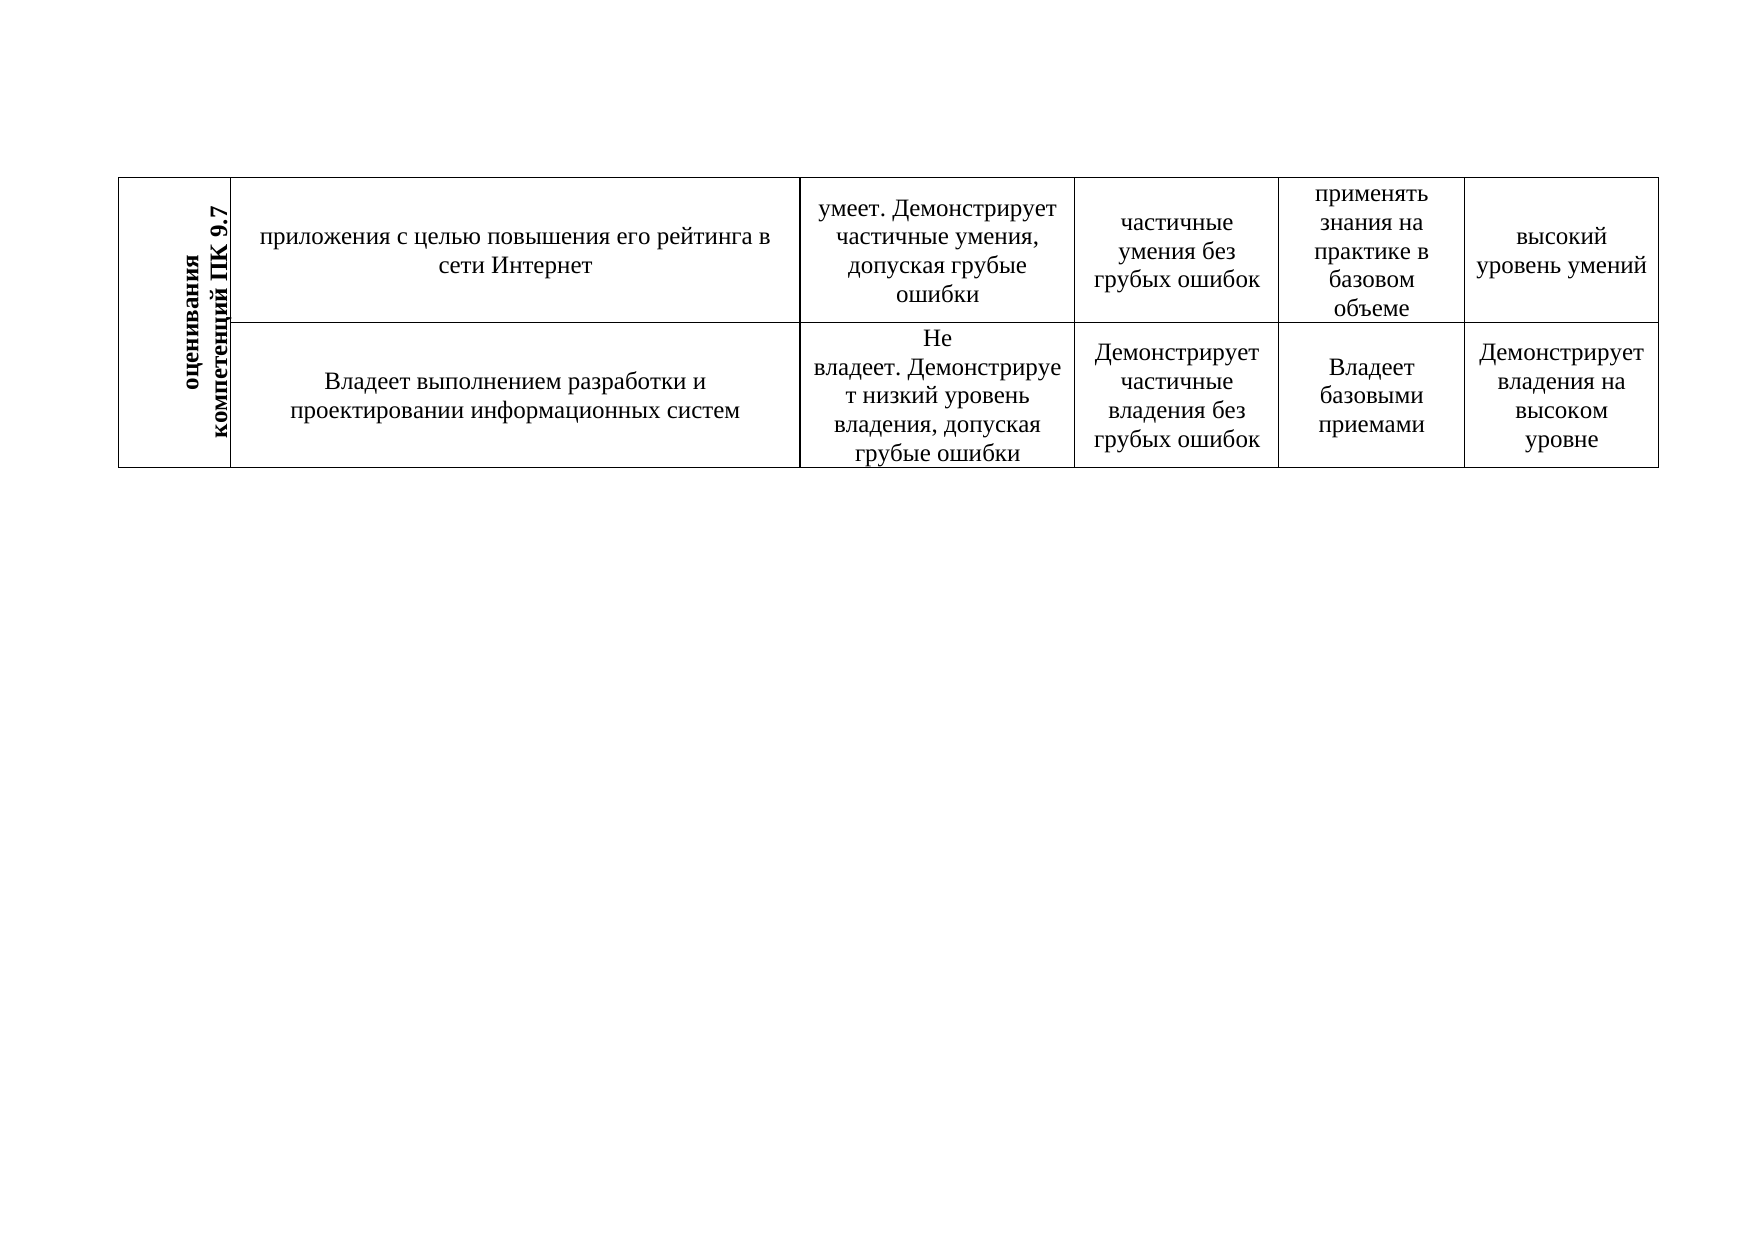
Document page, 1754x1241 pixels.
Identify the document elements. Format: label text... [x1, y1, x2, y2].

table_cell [801, 178, 1074, 322]
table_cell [1279, 178, 1464, 322]
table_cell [1075, 178, 1278, 322]
table_cell Владеет выполнением разработки и проектировании информационных систем [231, 323, 799, 467]
table_cell Демонстрирует владения на высоком уровне [1465, 323, 1658, 467]
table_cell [231, 178, 799, 322]
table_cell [1465, 178, 1658, 322]
table_cell Не владеет. Демонстрирует низкий уровень владения, допуская грубые ошибки [801, 323, 1074, 467]
table_cell Демонстрирует частичные владения без грубых ошибок [1075, 323, 1278, 467]
table_cell Владеет базовыми приемами [1279, 323, 1464, 467]
